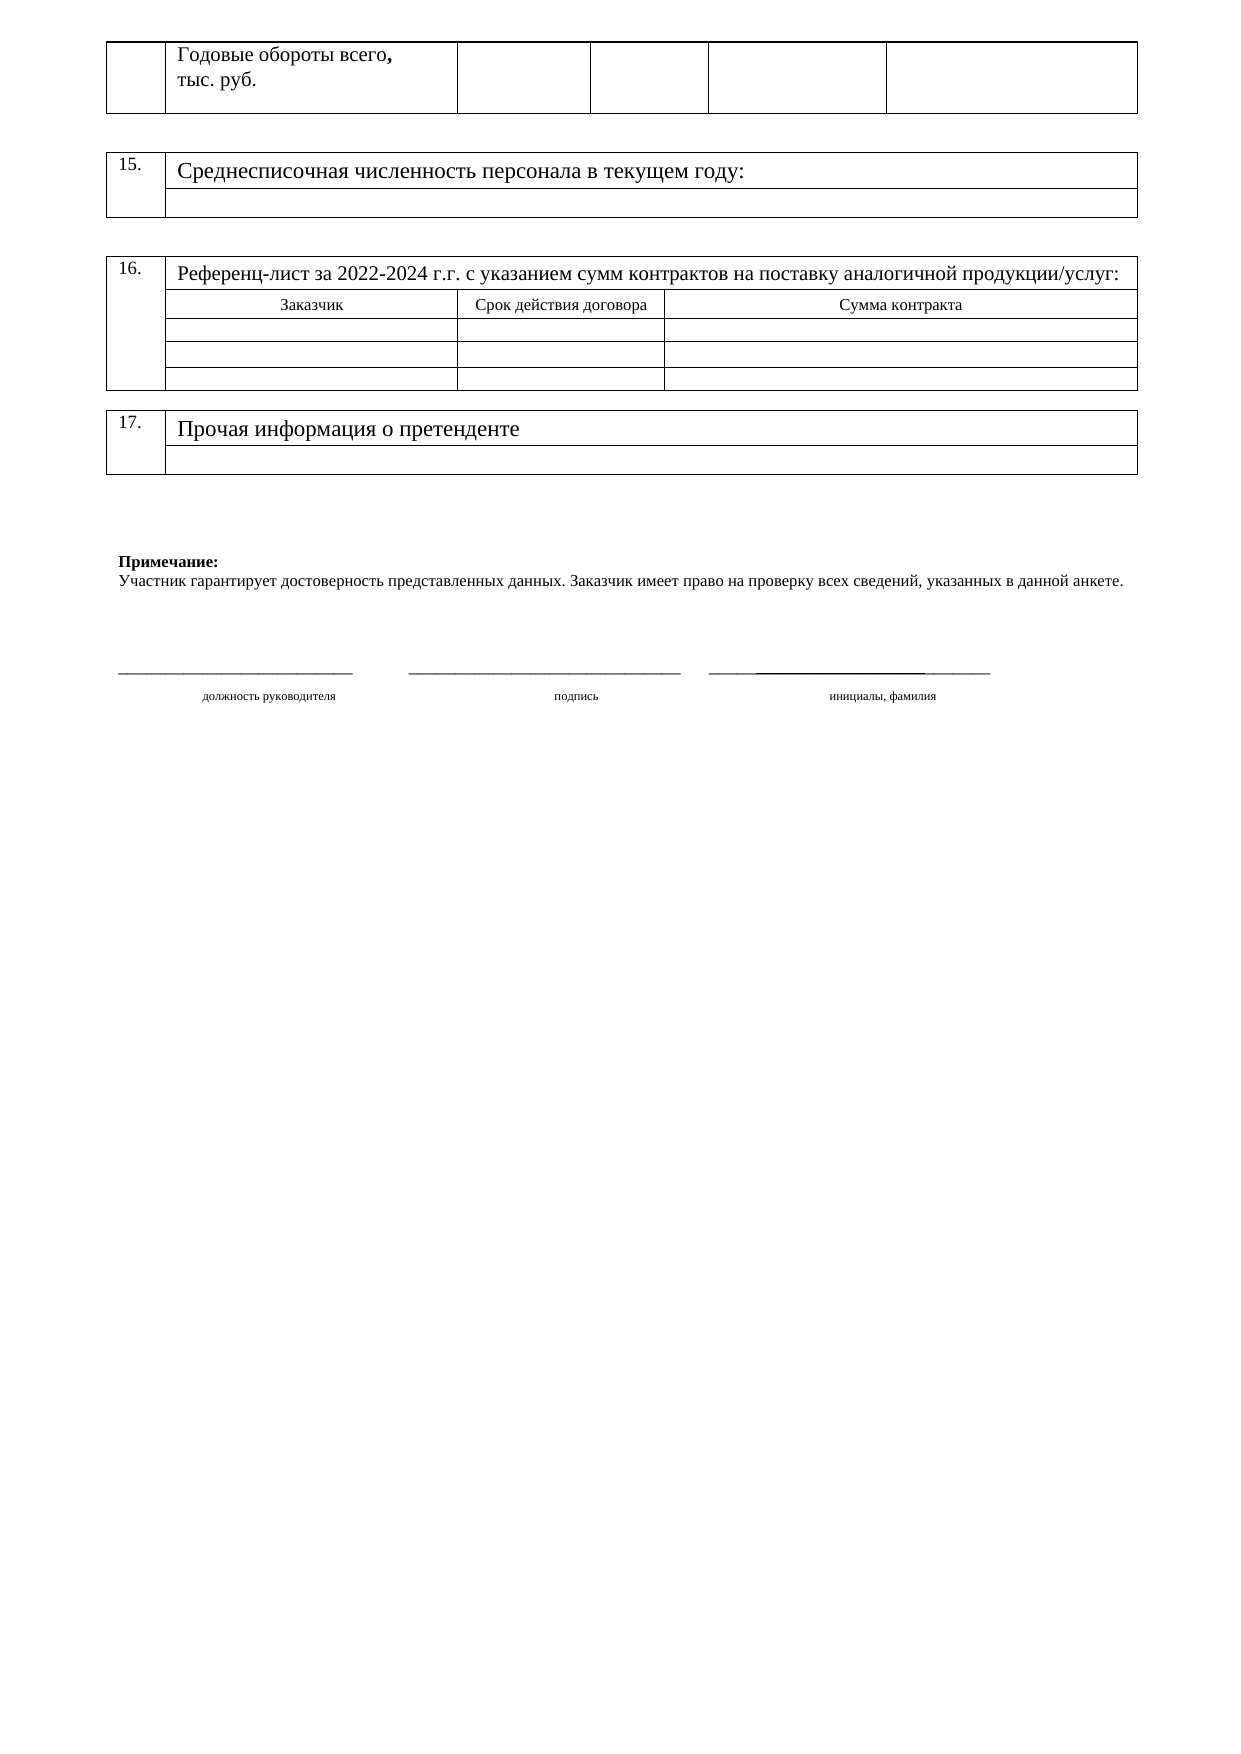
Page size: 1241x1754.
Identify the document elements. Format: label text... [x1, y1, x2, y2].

text _________________________ _____________________________ ______________________________ [118, 655, 1122, 676]
table_cell Заказчик [166, 290, 457, 318]
table_cell [458, 342, 664, 367]
table_cell Срок действия договора [458, 290, 664, 318]
table_cell [458, 319, 664, 341]
table_cell [166, 368, 457, 389]
table_header 17. [107, 411, 165, 474]
table_cell Годовые обороты всего, тыс. руб. [166, 43, 457, 113]
table_cell [166, 189, 1137, 217]
table_cell [665, 368, 1137, 389]
table_cell [665, 342, 1137, 367]
table_cell [166, 446, 1137, 474]
table_header Референц-лист за 2022-2024 г.г. с указанием сумм контрактов на поставку аналогичной продукции/услуг: [166, 257, 1137, 289]
table_cell [709, 43, 886, 113]
table_cell [665, 319, 1137, 341]
text должность руководителя подпись инициалы, фамилия [118, 689, 1122, 703]
table_header Прочая информация о претенденте [166, 411, 1137, 445]
table_cell [887, 43, 1137, 113]
table_cell [166, 319, 457, 341]
table_header 15. [107, 153, 165, 217]
table_cell Сумма контракта [665, 290, 1137, 318]
text Примечание: [118, 552, 1122, 571]
table_cell [458, 368, 664, 389]
table_header 16. [107, 257, 165, 389]
table_cell [591, 43, 708, 113]
table_cell [458, 43, 590, 113]
table_header Среднесписочная численность персонала в текущем году: [166, 153, 1137, 188]
text Участник гарантирует достоверность представленных данных. Заказчик имеет право на проверку всех сведений, указанных в данной анкете. [118, 571, 1141, 590]
table_cell [166, 342, 457, 367]
